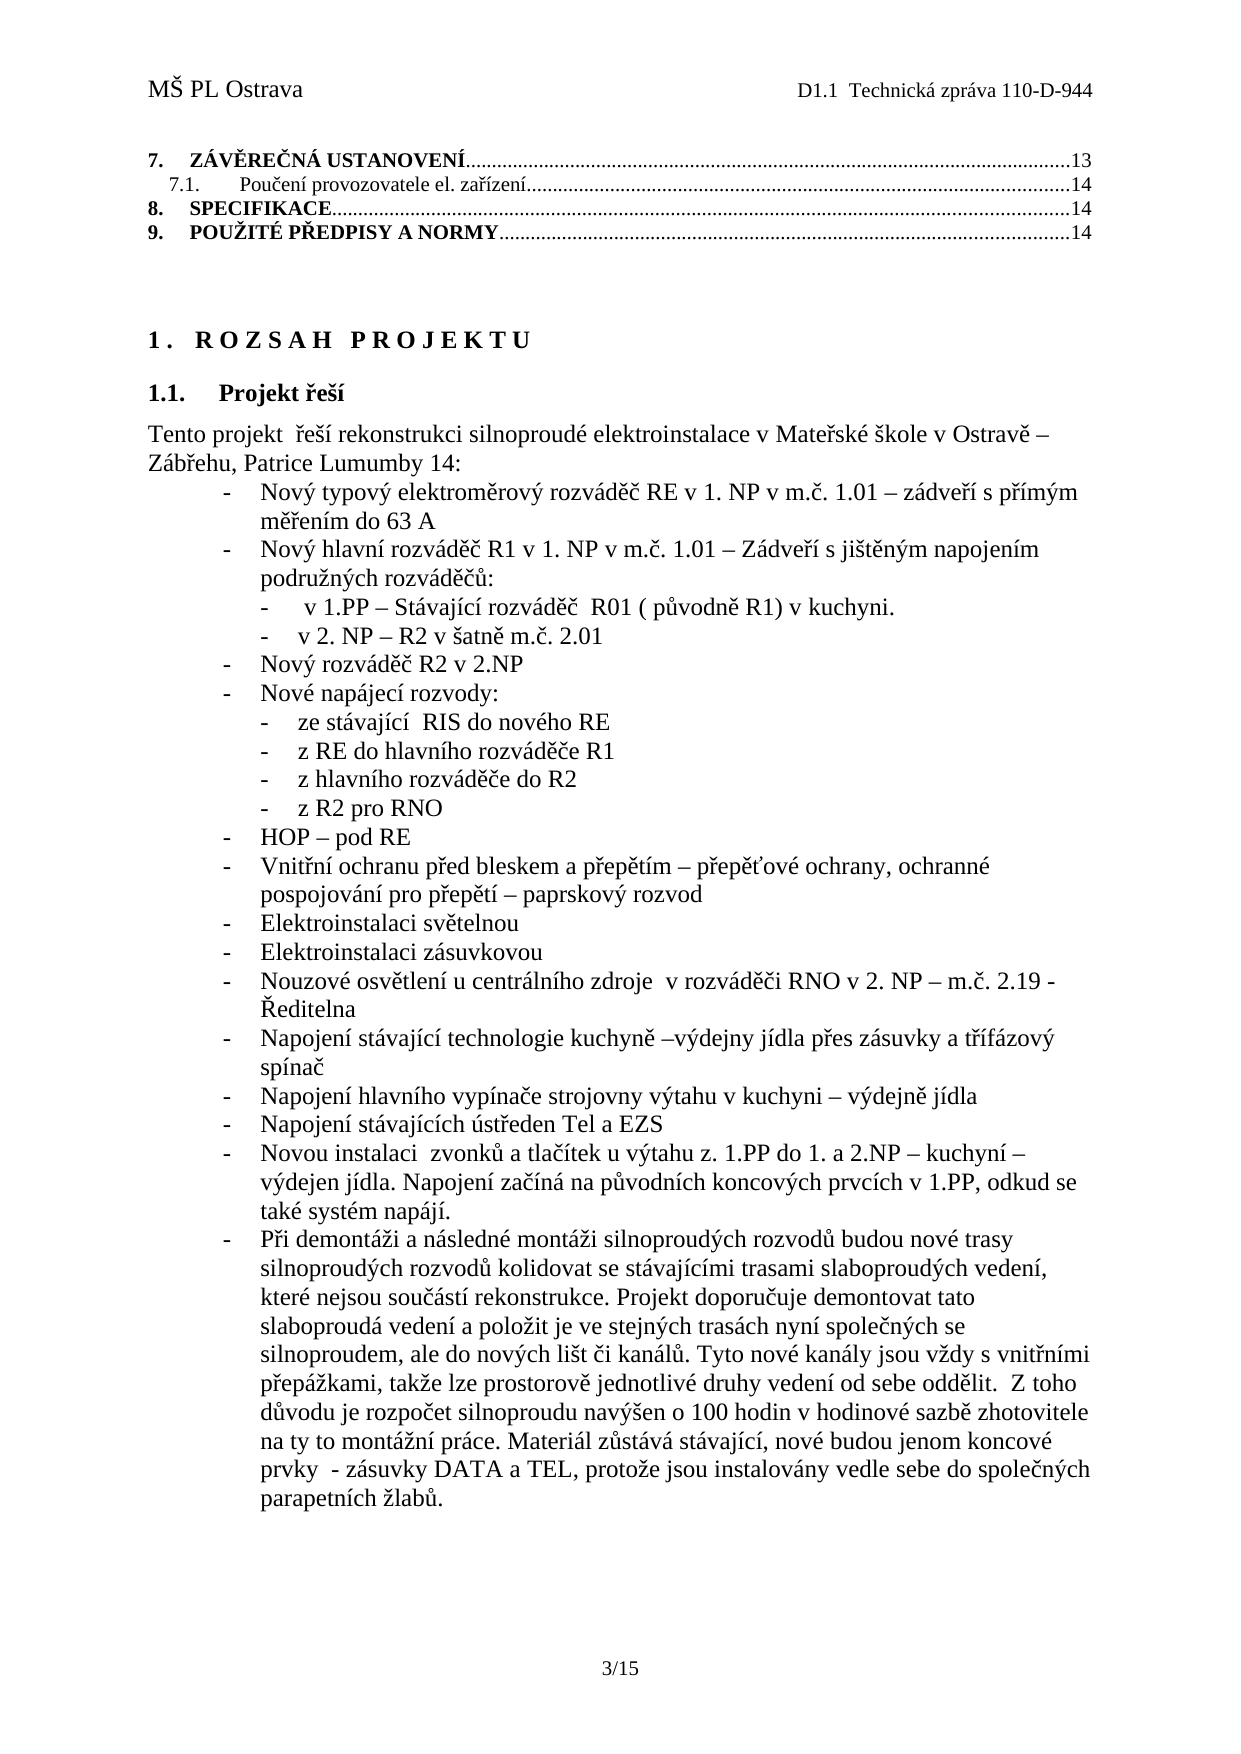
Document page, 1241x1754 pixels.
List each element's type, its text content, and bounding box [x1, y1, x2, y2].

list v 1.PP – Stávající rozváděč R01 ( původně R1) v kuchyni. [260, 592, 1092, 621]
list Elektroinstalaci zásuvkovou [223, 937, 1092, 966]
list Nový hlavní rozváděč R1 v 1. NP v m.č. 1.01 – Zádveří s jištěným napojením podružných rozváděčů: [223, 534, 1092, 592]
text Projekt řeší [148, 378, 1092, 407]
list Napojení stávající technologie kuchyně –výdejny jídla přes zásuvky a třífázový spínač [223, 1023, 1092, 1081]
list Napojení stávajících ústředen Tel a EZS [223, 1109, 1092, 1138]
list Nové napájecí rozvody: [223, 678, 1092, 707]
list Nouzové osvětlení u centrálního zdroje v rozváděči RNO v 2. NP – m.č. 2.19 - Ředitelna [223, 966, 1092, 1023]
list HOP – pod RE [223, 822, 1092, 851]
list z RE do hlavního rozváděče R1 [260, 736, 1092, 764]
text Tento projekt řeší rekonstrukci silnoproudé elektroinstalace v Mateřské škole v Ostravě – Zábřehu, Patrice Lumumby 14: [148, 419, 1092, 477]
list Nový rozváděč R2 v 2.NP [223, 649, 1092, 678]
list Nový typový elektroměrový rozváděč RE v 1. NP v m.č. 1.01 – zádveří s přímým měřením do 63 A [223, 477, 1092, 534]
list Elektroinstalaci světelnou [223, 908, 1092, 937]
subtitle Rozsah projektu [148, 326, 1092, 354]
list z R2 pro RNO [260, 793, 1092, 822]
list Vnitřní ochranu před bleskem a přepětím – přepěťové ochrany, ochranné pospojování pro přepětí – paprskový rozvod [223, 851, 1092, 908]
list z hlavního rozváděče do R2 [260, 764, 1092, 793]
list v 2. NP – R2 v šatně m.č. 2.01 [260, 621, 1092, 649]
list Napojení hlavního vypínače strojovny výtahu v kuchyni – výdejně jídla [223, 1081, 1092, 1109]
list Novou instalaci zvonků a tlačítek u výtahu z. 1.PP do 1. a 2.NP – kuchyní – výdejen jídla. Napojení začíná na původních koncových prvcích v 1.PP, odkud se také systém napájí. [223, 1138, 1092, 1224]
list Při demontáži a následné montáži silnoproudých rozvodů budou nové trasy silnoproudých rozvodů kolidovat se stávajícími trasami slaboproudých vedení, které nejsou součástí rekonstrukce. Projekt doporučuje demontovat tato slaboproudá vedení a položit je ve stejných trasách nyní společných se silnoproudem, ale do nových lišt či kanálů. Tyto nové kanály jsou vždy s vnitřními přepážkami, takže lze prostorově jednotlivé druhy vedení od sebe oddělit. Z toho důvodu je rozpočet silnoproudu navýšen o 100 hodin v hodinové sazbě zhotovitele na ty to montážní práce. Materiál zůstává stávající, nové budou jenom koncové prvky - zásuvky DATA a TEL, protože jsou instalovány vedle sebe do společných parapetních žlabů. [223, 1224, 1092, 1512]
list ze stávající RIS do nového RE [260, 707, 1092, 736]
